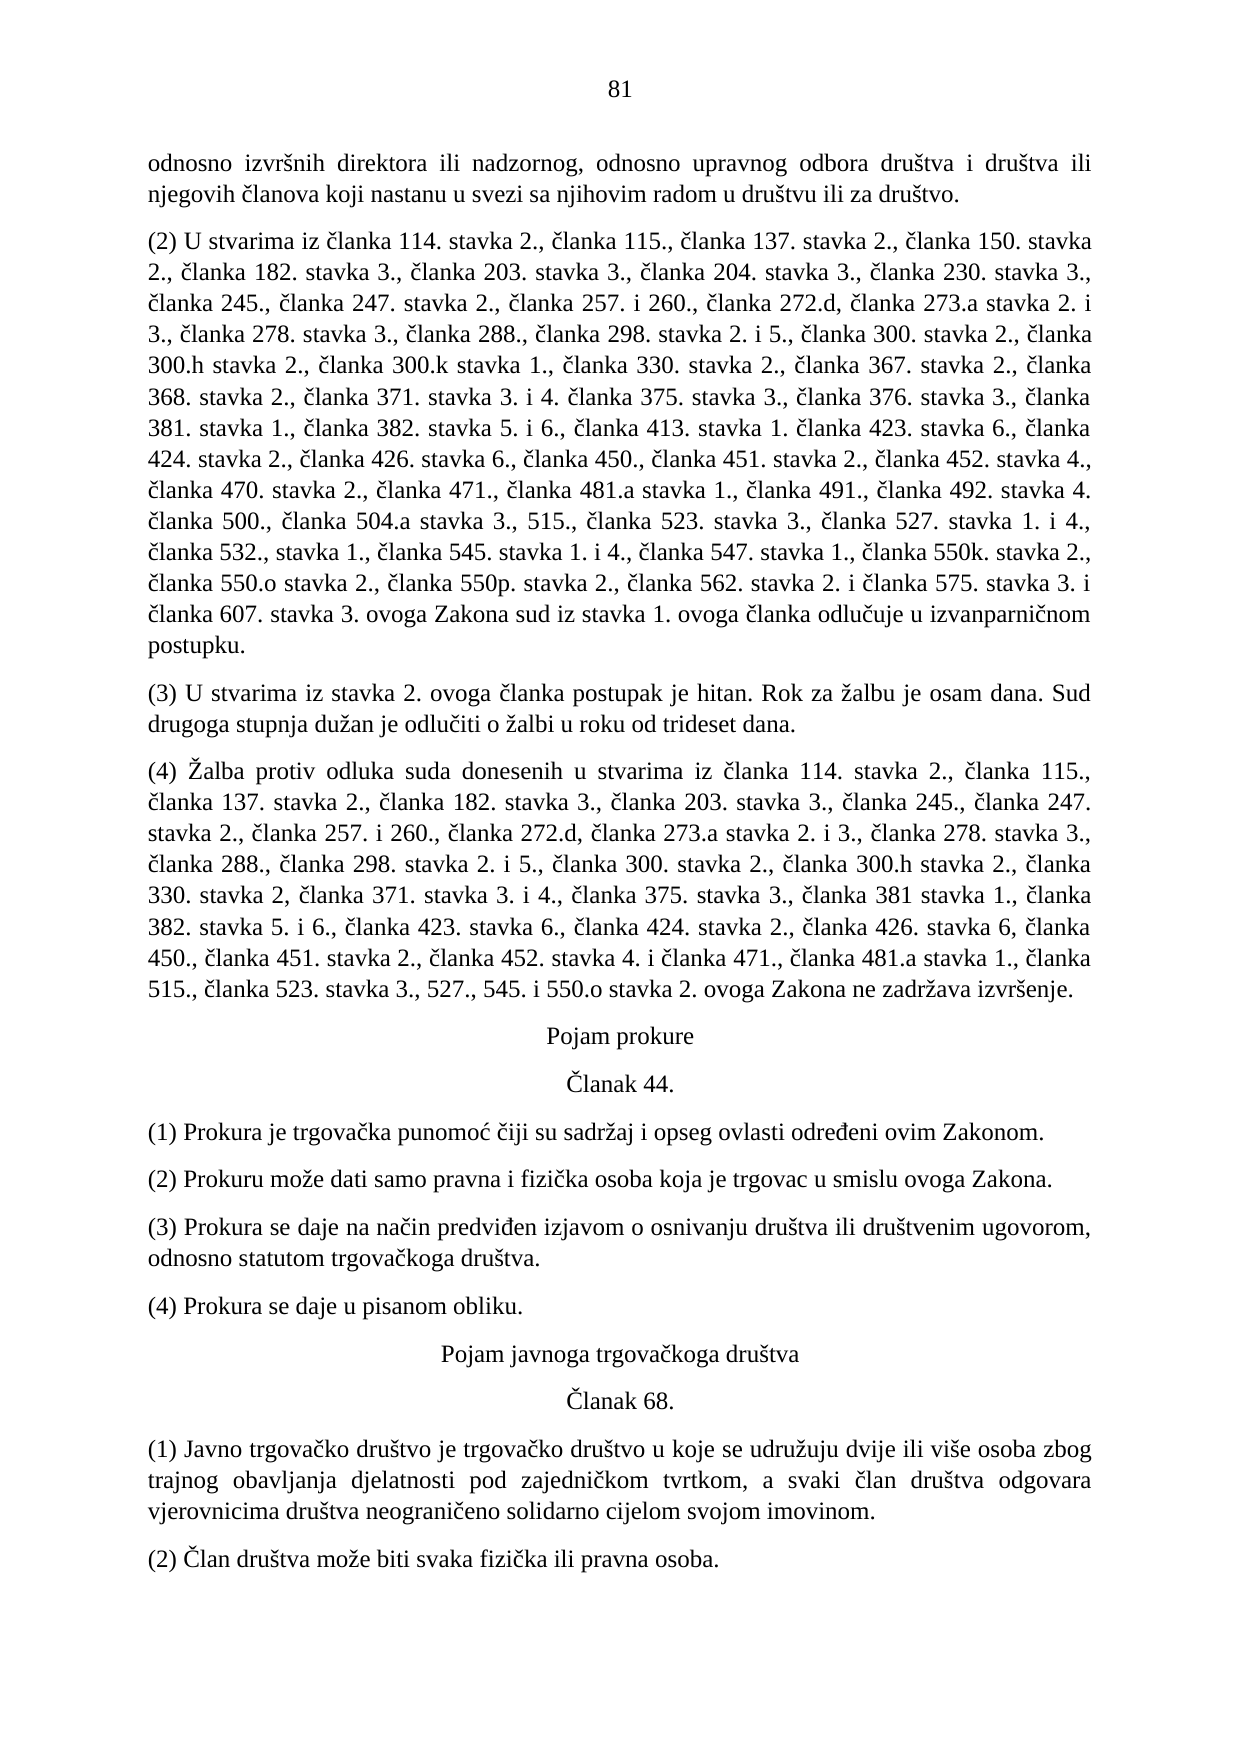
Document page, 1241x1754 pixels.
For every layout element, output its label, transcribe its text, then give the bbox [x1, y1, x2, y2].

text Članak 68. [148, 1386, 1093, 1415]
text (3) U stvarima iz stavka 2. ovoga članka postupak je hitan. Rok za žalbu je osam dana. Sud drugoga stupnja dužan je odlučiti o žalbi u roku od trideset dana. [148, 678, 1093, 737]
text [148, 148, 1093, 207]
text (4) Žalba protiv odluka suda donesenih u stvarima iz članka 114. stavka 2., članka 115., članka 137. stavka 2., članka 182. stavka 3., članka 203. stavka 3., članka 245., članka 247. stavka 2., članka 257. i 260., članka 272.d, članka 273.a stavka 2. i 3., članka 278. stavka 3., članka 288., članka 298. stavka 2. i 5., članka 300. stavka 2., članka 300.h stavka 2., članka 330. stavka 2, članka 371. stavka 3. i 4., članka 375. stavka 3., članka 381 stavka 1., članka 382. stavka 5. i 6., članka 423. stavka 6., članka 424. stavka 2., članka 426. stavka 6, članka 450., članka 451. stavka 2., članka 452. stavka 4. i članka 471., članka 481.a stavka 1., članka 515., članka 523. stavka 3., 527., 545. i 550.o stavka 2. ovoga Zakona ne zadržava izvršenje. [148, 756, 1093, 1002]
text (1) Prokura je trgovačka punomoć čiji su sadržaj i opseg ovlasti određeni ovim Zakonom. [148, 1117, 1093, 1146]
text (2) U stvarima iz članka 114. stavka 2., članka 115., članka 137. stavka 2., članka 150. stavka 2., članka 182. stavka 3., članka 203. stavka 3., članka 204. stavka 3., članka 230. stavka 3., članka 245., članka 247. stavka 2., članka 257. i 260., članka 272.d, članka 273.a stavka 2. i 3., članka 278. stavka 3., članka 288., članka 298. stavka 2. i 5., članka 300. stavka 2., članka 300.h stavka 2., članka 300.k stavka 1., članka 330. stavka 2., članka 367. stavka 2., članka 368. stavka 2., članka 371. stavka 3. i 4. članka 375. stavka 3., članka 376. stavka 3., članka 381. stavka 1., članka 382. stavka 5. i 6., članka 413. stavka 1. članka 423. stavka 6., članka 424. stavka 2., članka 426. stavka 6., članka 450., članka 451. stavka 2., članka 452. stavka 4., članka 470. stavka 2., članka 471., članka 481.a stavka 1., članka 491., članka 492. stavka 4. članka 500., članka 504.a stavka 3., 515., članka 523. stavka 3., članka 527. stavka 1. i 4., članka 532., stavka 1., članka 545. stavka 1. i 4., članka 547. stavka 1., članka 550k. stavka 2., članka 550.o stavka 2., članka 550p. stavka 2., članka 562. stavka 2. i članka 575. stavka 3. i članka 607. stavka 3. ovoga Zakona sud iz stavka 1. ovoga članka odlučuje u izvanparničnom postupku. [148, 226, 1093, 659]
text Pojam prokure [148, 1021, 1093, 1050]
text Članak 44. [148, 1069, 1093, 1098]
text (2) Prokuru može dati samo pravna i fizička osoba koja je trgovac u smislu ovoga Zakona. [148, 1164, 1093, 1193]
text (1) Javno trgovačko društvo je trgovačko društvo u koje se udružuju dvije ili više osoba zbog trajnog obavljanja djelatnosti pod zajedničkom tvrtkom, a svaki član društva odgovara vjerovnicima društva neograničeno solidarno cijelom svojom imovinom. [148, 1434, 1093, 1525]
text (2) Član društva može biti svaka fizička ili pravna osoba. [148, 1544, 1093, 1573]
text (4) Prokura se daje u pisanom obliku. [148, 1291, 1093, 1320]
text Pojam javnoga trgovačkoga društva [148, 1339, 1093, 1367]
text (3) Prokura se daje na način predviđen izjavom o osnivanju društva ili društvenim ugovorom, odnosno statutom trgovačkoga društva. [148, 1212, 1093, 1272]
